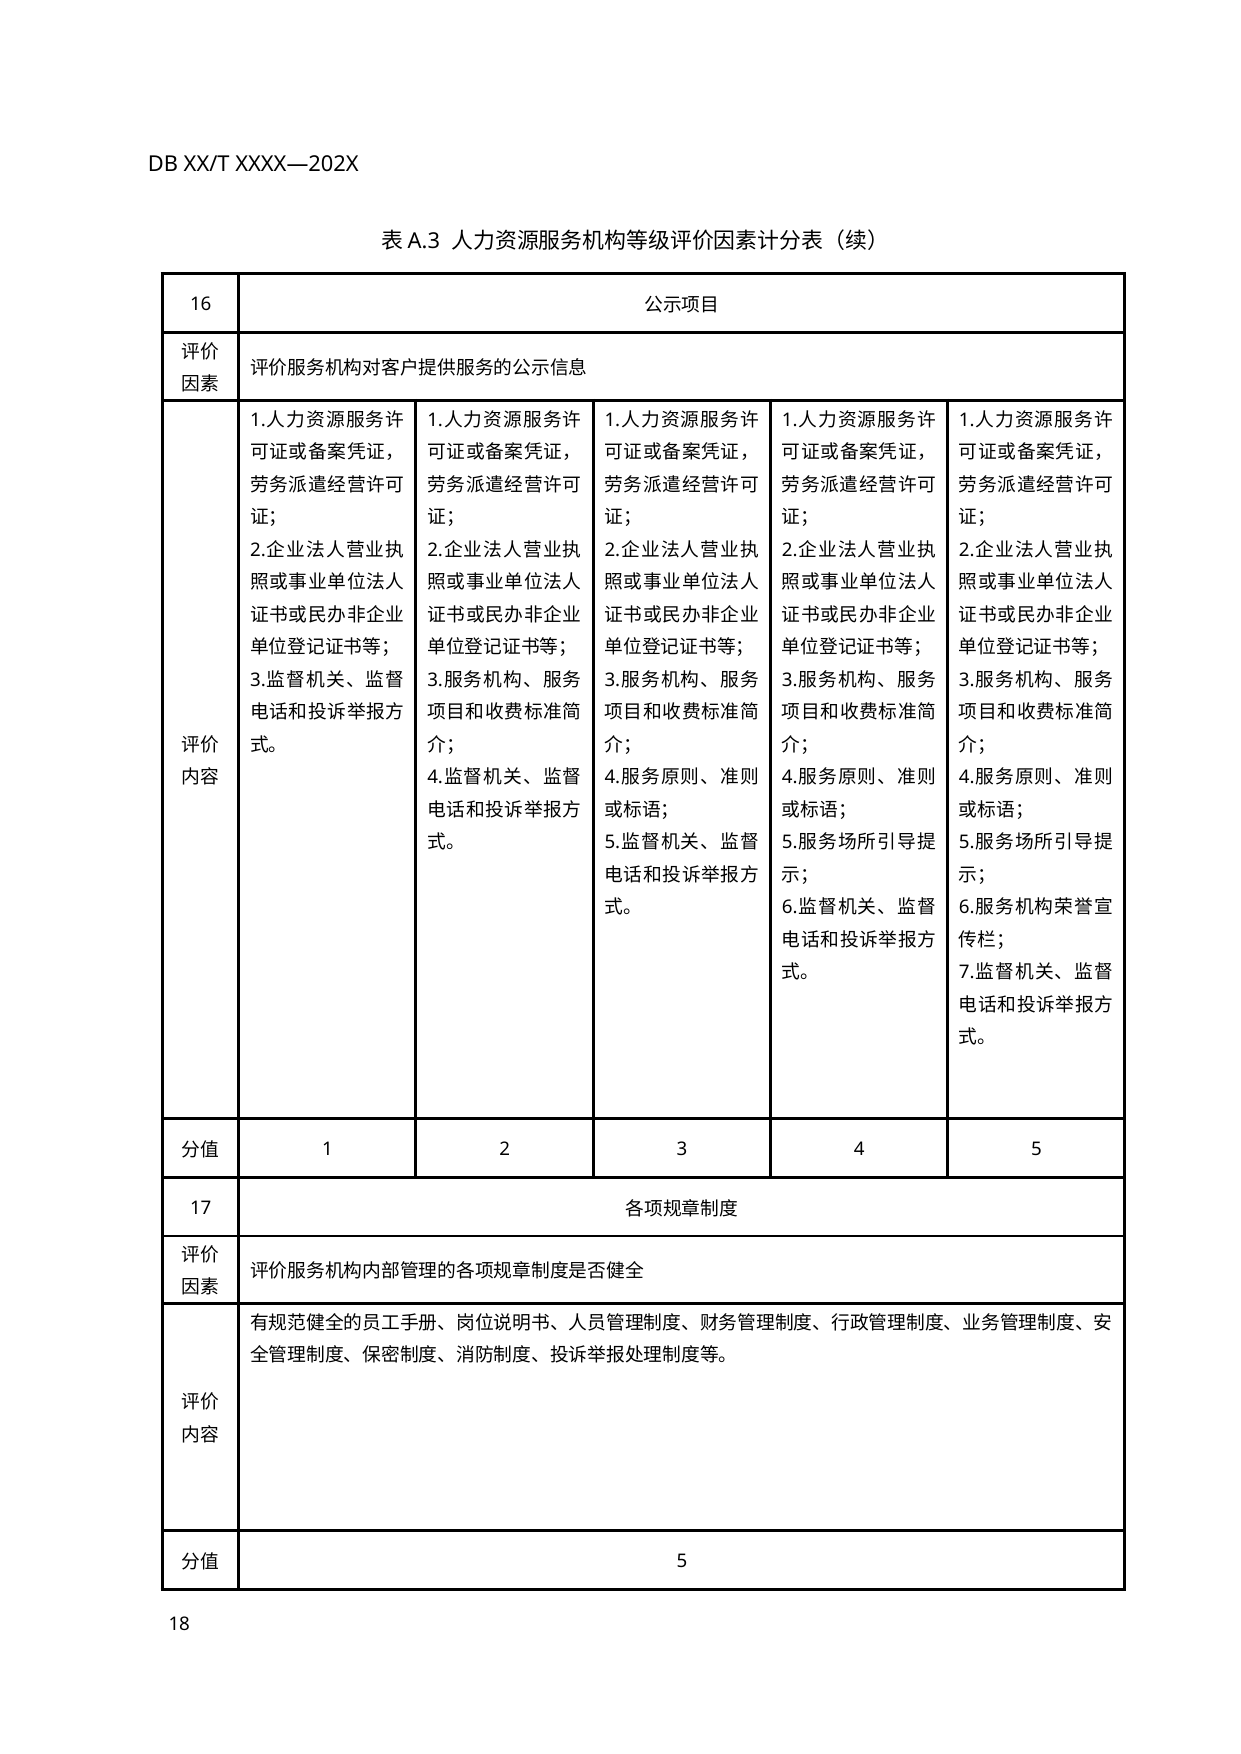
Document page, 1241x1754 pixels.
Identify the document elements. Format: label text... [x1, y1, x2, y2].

table_cell 5 [949, 1120, 1123, 1176]
table_cell 评价内容 [164, 402, 237, 1117]
table_cell 评价因素 [164, 334, 237, 399]
table_cell 分值 [164, 1120, 237, 1176]
table_header 公示项目 [240, 275, 1123, 331]
text 表A.3 人力资源服务机构等级评价因素计分表（续） [148, 223, 1122, 256]
table_cell 评价服务机构内部管理的各项规章制度是否健全 [240, 1237, 1123, 1302]
table_cell 5 [240, 1532, 1123, 1588]
table_cell 有规范健全的员工手册、岗位说明书、人员管理制度、财务管理制度、行政管理制度、业务管理制度、安全管理制度、保密制度、消防制度、投诉举报处理制度等。 [240, 1305, 1123, 1529]
table_cell 1 [240, 1120, 414, 1176]
table_cell 评价因素 [164, 1237, 237, 1302]
table_cell 分值 [164, 1532, 237, 1588]
table_cell 评价内容 [164, 1305, 237, 1529]
table_cell 3 [595, 1120, 769, 1176]
table_cell 1.人力资源服务许可证或备案凭证，劳务派遣经营许可证； 2.企业法人营业执照或事业单位法人证书或民办非企业单位登记证书等； 3.服务机构、服务项目和收费标准简介； 4.服务原则、准则或标语； 5.监督机关、监督电话和投诉举报方式。 [595, 402, 769, 1117]
table_cell 17 [164, 1179, 237, 1235]
table_cell 2 [417, 1120, 592, 1176]
table_cell 1.人力资源服务许可证或备案凭证，劳务派遣经营许可证； 2.企业法人营业执照或事业单位法人证书或民办非企业单位登记证书等； 3.服务机构、服务项目和收费标准简介； 4.服务原则、准则或标语； 5.服务场所引导提示； 6.监督机关、监督电话和投诉举报方式。 [772, 402, 946, 1117]
table_cell 1.人力资源服务许可证或备案凭证，劳务派遣经营许可证； 2.企业法人营业执照或事业单位法人证书或民办非企业单位登记证书等； 3.服务机构、服务项目和收费标准简介； 4.服务原则、准则或标语； 5.服务场所引导提示； 6.服务机构荣誉宣传栏； 7.监督机关、监督电话和投诉举报方式。 [949, 402, 1123, 1117]
table_header 16 [164, 275, 237, 331]
table_cell 评价服务机构对客户提供服务的公示信息 [240, 334, 1123, 399]
table_cell 4 [772, 1120, 946, 1176]
table_cell 各项规章制度 [240, 1179, 1123, 1235]
table_cell 1.人力资源服务许可证或备案凭证，劳务派遣经营许可证； 2.企业法人营业执照或事业单位法人证书或民办非企业单位登记证书等； 3.监督机关、监督电话和投诉举报方式。 [240, 402, 414, 1117]
table_cell 1.人力资源服务许可证或备案凭证，劳务派遣经营许可证； 2.企业法人营业执照或事业单位法人证书或民办非企业单位登记证书等； 3.服务机构、服务项目和收费标准简介； 4.监督机关、监督电话和投诉举报方式。 [417, 402, 592, 1117]
